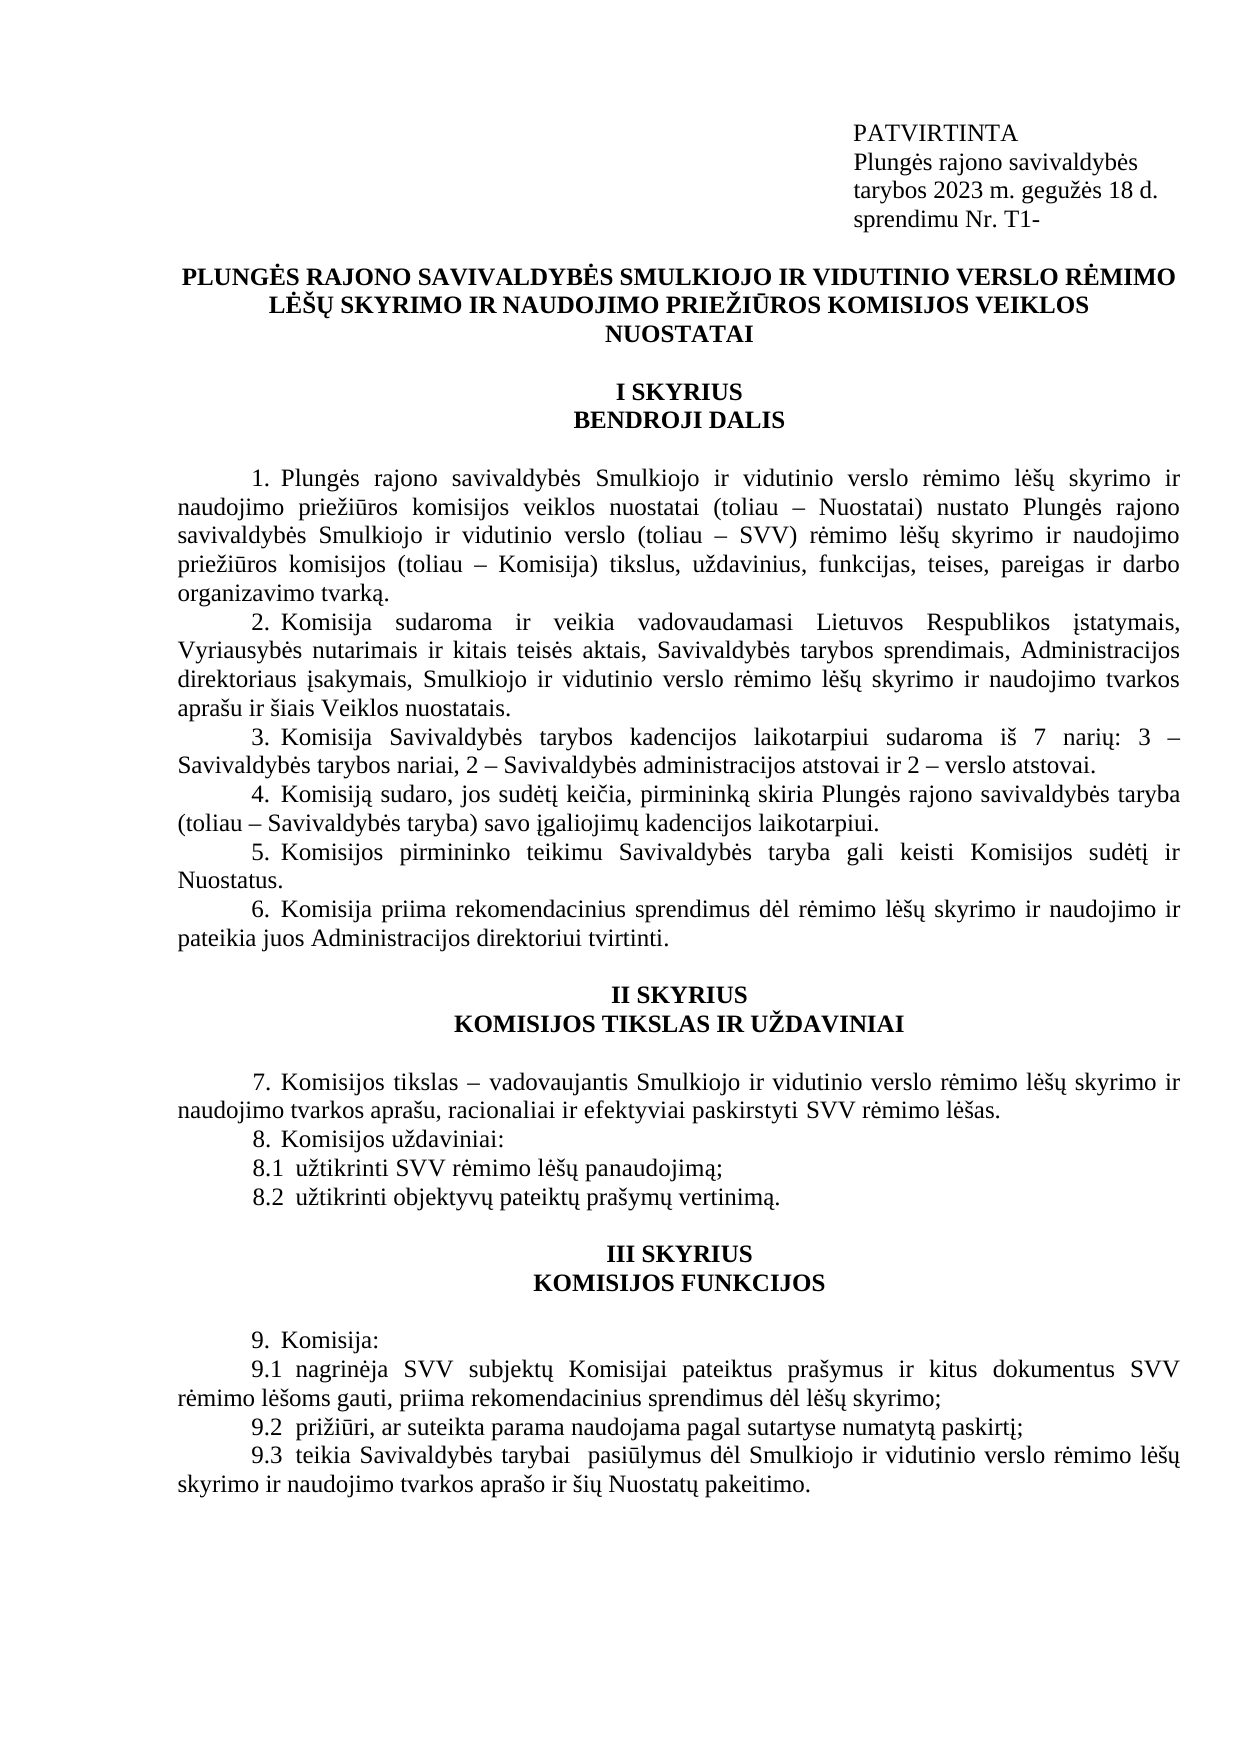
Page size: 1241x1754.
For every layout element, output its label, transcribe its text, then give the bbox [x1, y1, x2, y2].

text III SKYRIUS [177, 1239, 1181, 1268]
text I SKYRIUS [177, 377, 1181, 406]
text sprendimu Nr. T1- [177, 204, 1181, 233]
list Komisija: [177, 1326, 1181, 1354]
list nagrinėja SVV subjektų Komisijai pateiktus prašymus ir kitus dokumentus SVV rėmimo lėšoms gauti, priima rekomendacinius sprendimus dėl lėšų skyrimo; [177, 1354, 1181, 1412]
list Plungės rajono savivaldybės Smulkiojo ir vidutinio verslo rėmimo lėšų skyrimo ir naudojimo priežiūros komisijos veiklos nuostatai (toliau – Nuostatai) nustato Plungės rajono savivaldybės Smulkiojo ir vidutinio verslo (toliau – SVV) rėmimo lėšų skyrimo ir naudojimo priežiūros komisijos (toliau – Komisija) tikslus, uždavinius, funkcijas, teises, pareigas ir darbo organizavimo tvarką. [177, 463, 1181, 607]
list Komisija priima rekomendacinius sprendimus dėl rėmimo lėšų skyrimo ir naudojimo ir pateikia juos Administracijos direktoriui tvirtinti. [177, 894, 1181, 952]
list Komisijos pirmininko teikimu Savivaldybės taryba gali keisti Komisijos sudėtį ir Nuostatus. [177, 837, 1181, 894]
text BENDROJI DALIS [177, 406, 1181, 434]
text NUOSTATAI [177, 319, 1181, 348]
text II SKYRIUS [177, 981, 1181, 1009]
text KOMISIJOS FUNKCIJOS [177, 1268, 1181, 1297]
list Komisija Savivaldybės tarybos kadencijos laikotarpiui sudaroma iš 7 narių: 3 – Savivaldybės tarybos nariai, 2 – Savivaldybės administracijos atstovai ir 2 – verslo atstovai. [177, 722, 1181, 779]
list teikia Savivaldybės tarybai pasiūlymus dėl Smulkiojo ir vidutinio verslo rėmimo lėšų skyrimo ir naudojimo tvarkos aprašo ir šių Nuostatų pakeitimo. [177, 1441, 1181, 1498]
text PLUNGĖS RAJONO SAVIVALDYBĖS SMULKIOJO IR VIDUTINIO VERSLO RĖMIMO LĖŠŲ SKYRIMO IR NAUDOJIMO PRIEŽIŪROS KOMISIJOS VEIKLOS [177, 262, 1181, 319]
list užtikrinti SVV rėmimo lėšų panaudojimą; [177, 1153, 1181, 1182]
list užtikrinti objektyvų pateiktų prašymų vertinimą. [177, 1182, 1181, 1211]
list Komisija sudaroma ir veikia vadovaudamasi Lietuvos Respublikos įstatymais, Vyriausybės nutarimais ir kitais teisės aktais, Savivaldybės tarybos sprendimais, Administracijos direktoriaus įsakymais, Smulkiojo ir vidutinio verslo rėmimo lėšų skyrimo ir naudojimo tvarkos aprašu ir šiais Veiklos nuostatais. [177, 607, 1181, 722]
text KOMISIJOS TIKSLAS IR UŽDAVINIAI [177, 1009, 1181, 1038]
text Plungės rajono savivaldybės [177, 147, 1181, 176]
list Komisijos uždaviniai: [177, 1124, 1181, 1153]
list prižiūri, ar suteikta parama naudojama pagal sutartyse numatytą paskirtį; [177, 1412, 1181, 1441]
list Komisiją sudaro, jos sudėtį keičia, pirmininką skiria Plungės rajono savivaldybės taryba (toliau – Savivaldybės taryba) savo įgaliojimų kadencijos laikotarpiui. [177, 779, 1181, 837]
text tarybos 2023 m. gegužės 18 d. [177, 176, 1181, 204]
list Komisijos tikslas – vadovaujantis Smulkiojo ir vidutinio verslo rėmimo lėšų skyrimo ir naudojimo tvarkos aprašu, racionaliai ir efektyviai paskirstyti SVV rėmimo lėšas. [177, 1067, 1181, 1124]
text PATVIRTINTA [177, 118, 1181, 147]
